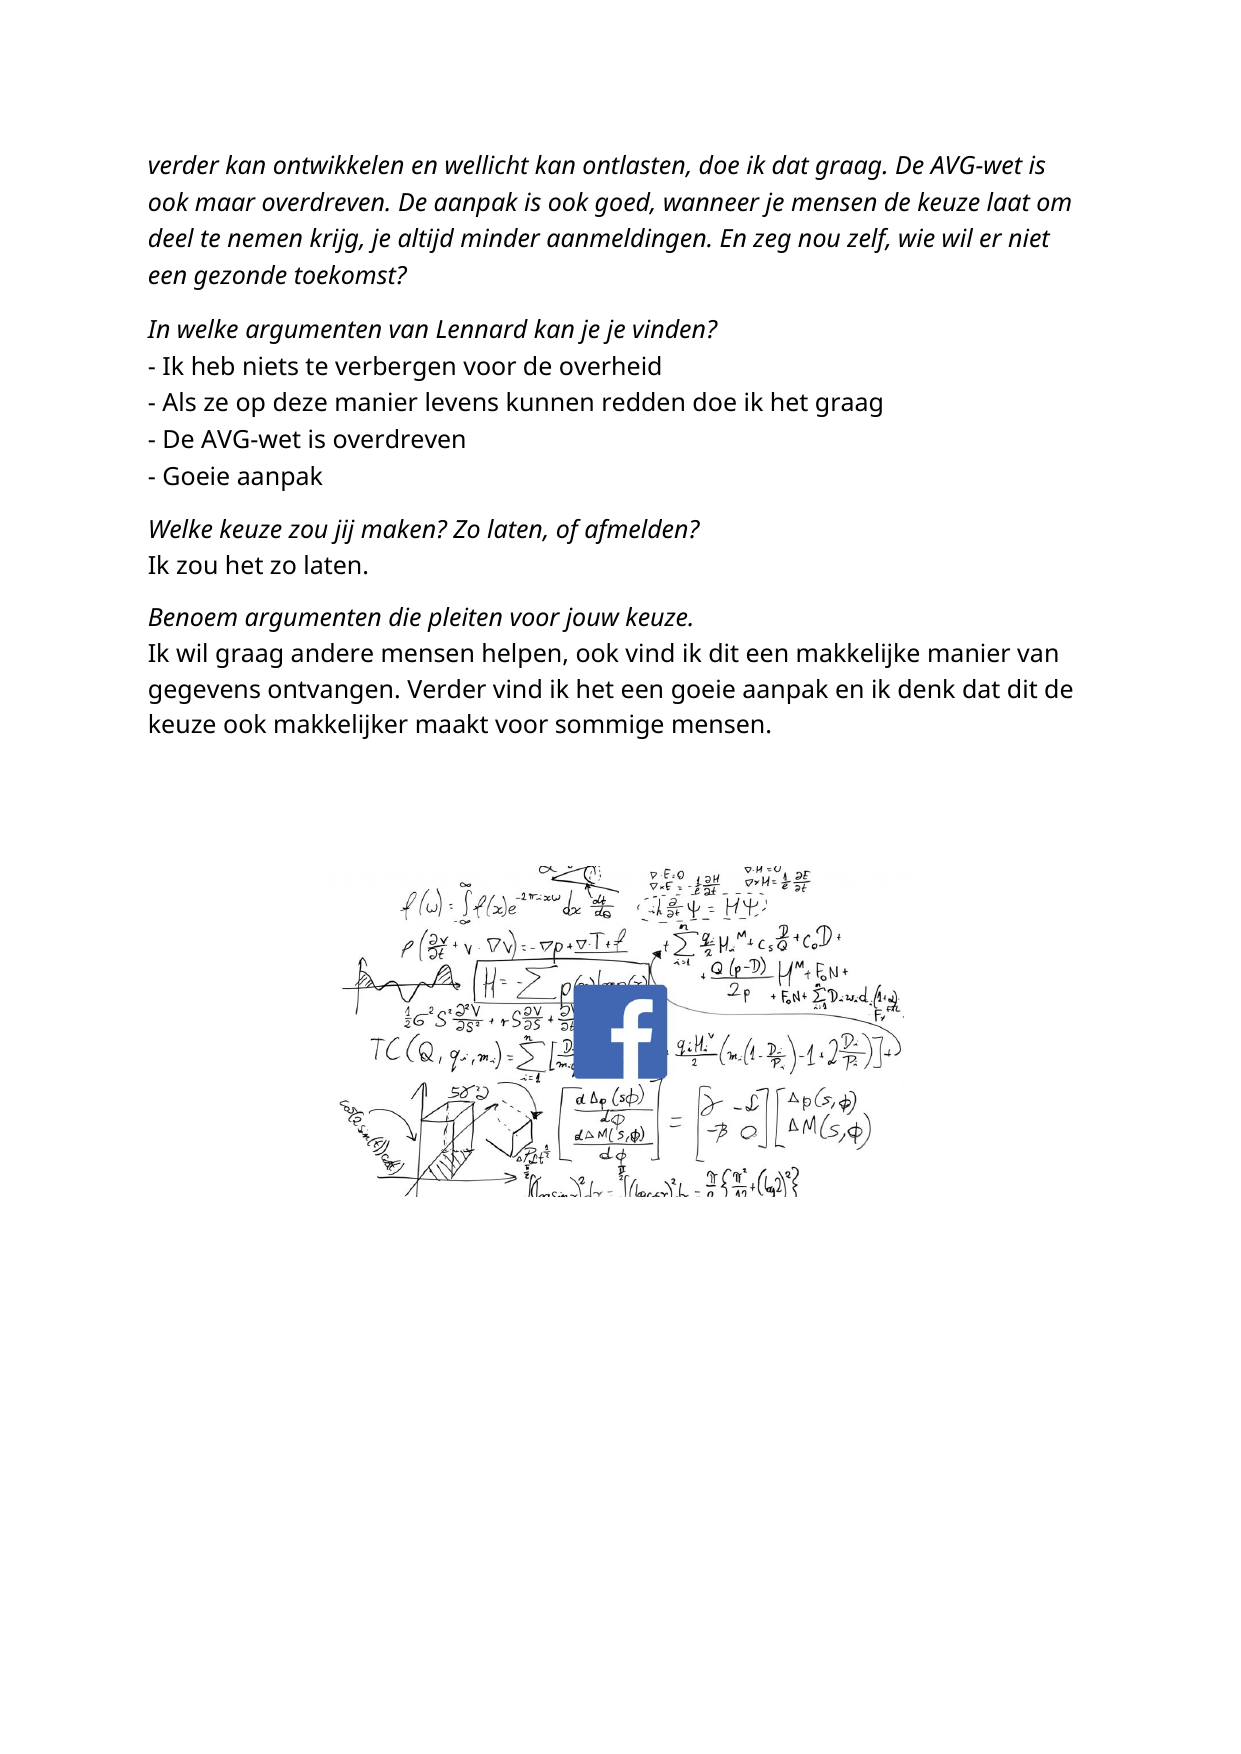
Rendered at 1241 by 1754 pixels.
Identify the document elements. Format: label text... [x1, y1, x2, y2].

text Welke keuze zou jij maken? Zo laten, of afmelden? Ik zou het zo laten. [148, 512, 1093, 582]
picture [327, 866, 914, 1197]
text In welke argumenten van Lennard kan je je vinden? - Ik heb niets te verbergen voor de overheid - Als ze op deze manier levens kunnen redden doe ik het graag - De AVG-wet is overdreven - Goeie aanpak [148, 311, 1093, 492]
text Benoem argumenten die pleiten voor jouw keuze. Ik wil graag andere mensen helpen, ook vind ik dit een makkelijke manier van gegevens ontvangen. Verder vind ik het een goeie aanpak en ik denk dat dit de keuze ook makkelijker maakt voor sommige mensen. [148, 600, 1093, 741]
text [148, 148, 1093, 292]
